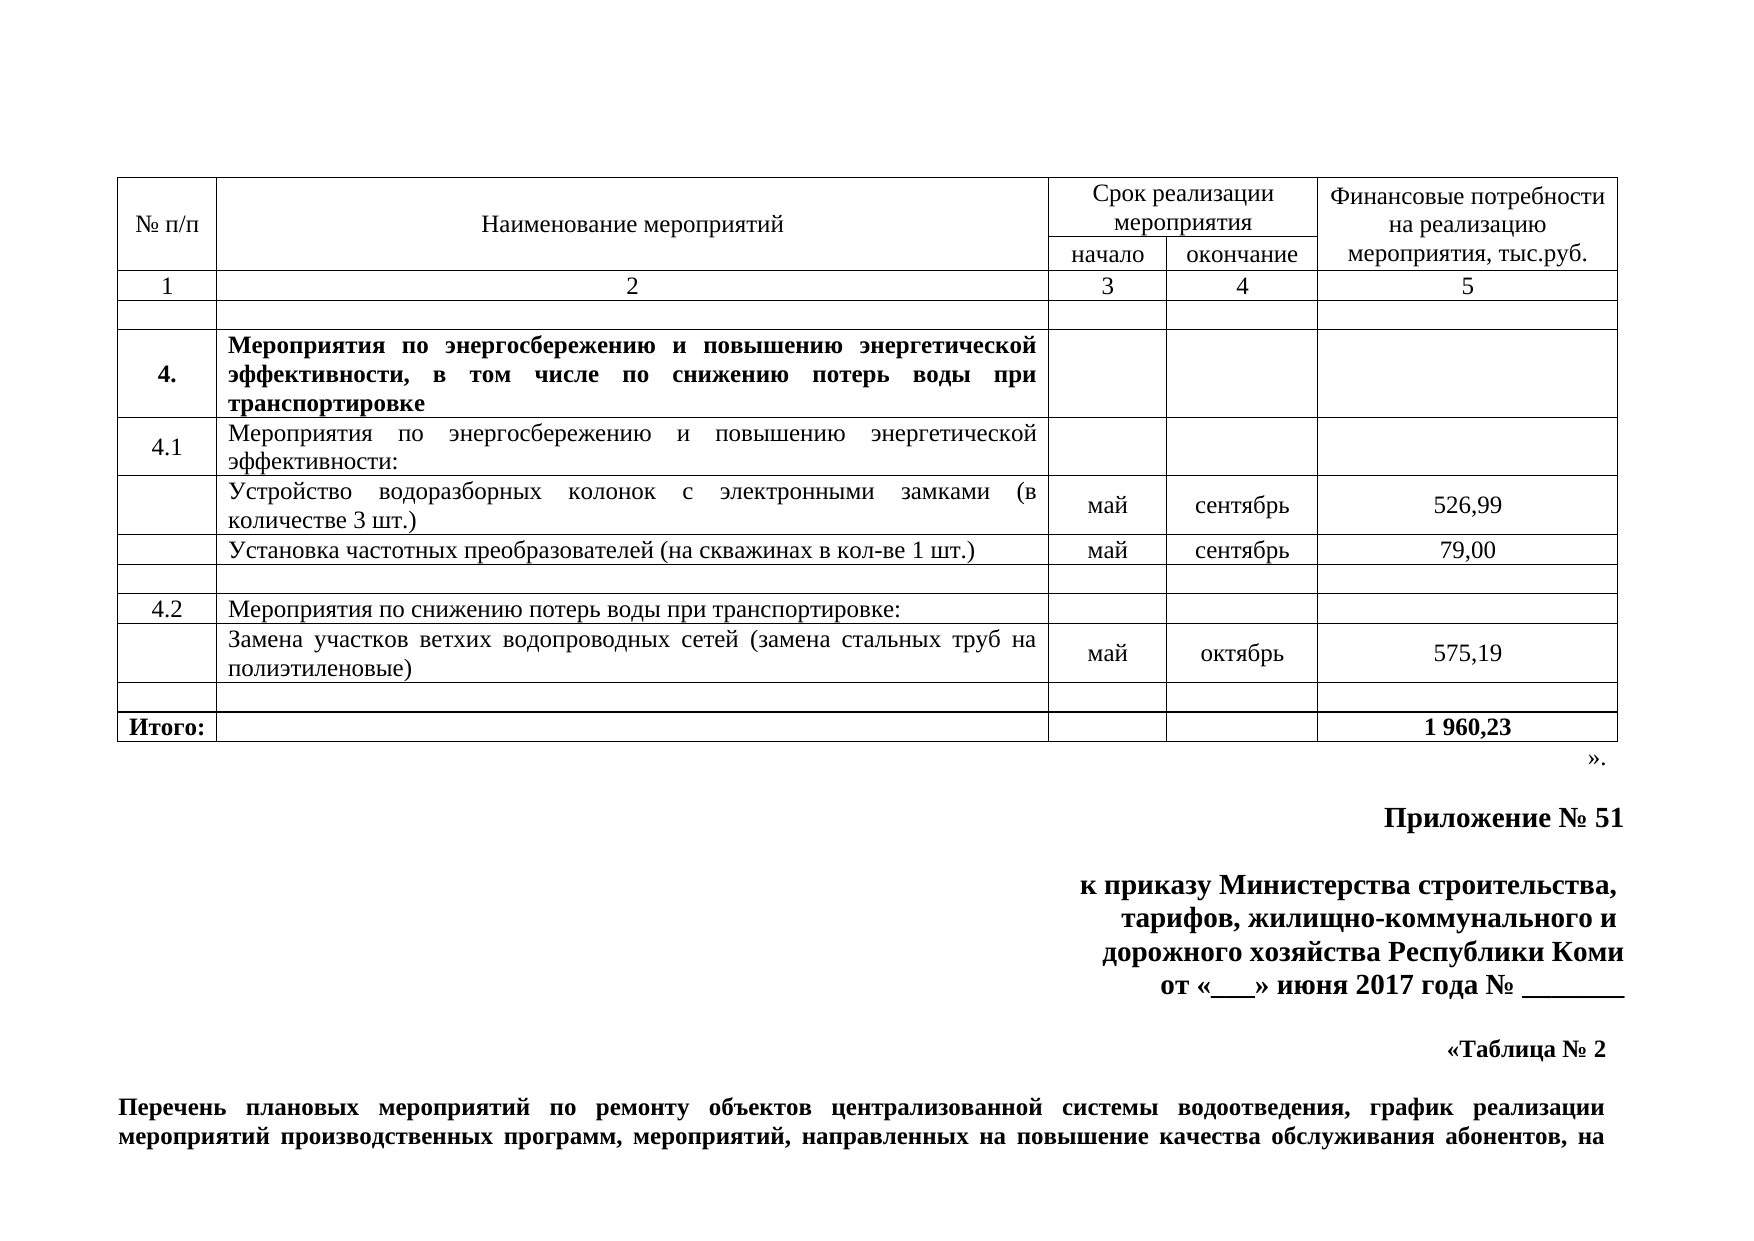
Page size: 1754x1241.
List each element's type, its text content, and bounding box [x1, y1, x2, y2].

text Приложение № 51 [118, 800, 1624, 833]
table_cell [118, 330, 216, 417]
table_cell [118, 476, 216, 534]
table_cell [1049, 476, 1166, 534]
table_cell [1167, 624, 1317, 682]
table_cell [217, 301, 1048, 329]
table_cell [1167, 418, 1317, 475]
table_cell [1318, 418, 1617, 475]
text ». [118, 742, 1606, 771]
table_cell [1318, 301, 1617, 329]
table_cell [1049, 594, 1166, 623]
text «Таблица № 2 [118, 1034, 1606, 1063]
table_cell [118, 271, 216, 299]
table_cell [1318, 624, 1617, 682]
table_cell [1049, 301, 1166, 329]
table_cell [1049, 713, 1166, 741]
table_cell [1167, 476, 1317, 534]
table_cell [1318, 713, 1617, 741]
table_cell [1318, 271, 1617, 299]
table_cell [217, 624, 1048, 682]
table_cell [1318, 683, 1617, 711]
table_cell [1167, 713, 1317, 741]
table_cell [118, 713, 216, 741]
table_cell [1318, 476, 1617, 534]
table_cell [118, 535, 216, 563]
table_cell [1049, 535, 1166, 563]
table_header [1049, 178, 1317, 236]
text от «___» июня 2017 года № _______ [118, 967, 1624, 1001]
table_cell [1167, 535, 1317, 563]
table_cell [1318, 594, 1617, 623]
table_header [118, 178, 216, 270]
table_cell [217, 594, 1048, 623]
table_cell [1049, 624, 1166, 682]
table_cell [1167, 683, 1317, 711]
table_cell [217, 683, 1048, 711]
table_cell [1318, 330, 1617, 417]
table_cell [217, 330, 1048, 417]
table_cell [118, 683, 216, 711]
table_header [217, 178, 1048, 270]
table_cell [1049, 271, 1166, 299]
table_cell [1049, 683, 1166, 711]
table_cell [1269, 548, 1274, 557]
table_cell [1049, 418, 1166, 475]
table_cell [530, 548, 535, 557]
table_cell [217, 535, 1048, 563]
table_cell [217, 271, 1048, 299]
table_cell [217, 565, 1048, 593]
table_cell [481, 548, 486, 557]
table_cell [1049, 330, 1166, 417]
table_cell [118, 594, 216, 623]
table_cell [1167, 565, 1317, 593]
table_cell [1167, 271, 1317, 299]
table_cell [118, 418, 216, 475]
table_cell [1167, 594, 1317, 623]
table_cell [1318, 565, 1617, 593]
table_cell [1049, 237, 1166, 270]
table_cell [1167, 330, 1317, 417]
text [118, 1092, 1606, 1149]
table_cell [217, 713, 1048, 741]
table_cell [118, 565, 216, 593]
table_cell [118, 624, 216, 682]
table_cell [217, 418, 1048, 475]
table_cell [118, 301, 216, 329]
text к приказу Министерства строительства, тарифов, жилищно-коммунального и дорожного хозяйства Республики Коми [118, 867, 1624, 967]
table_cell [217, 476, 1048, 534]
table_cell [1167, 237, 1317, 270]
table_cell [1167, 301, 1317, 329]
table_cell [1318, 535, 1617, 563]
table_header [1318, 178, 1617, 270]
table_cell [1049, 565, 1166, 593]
